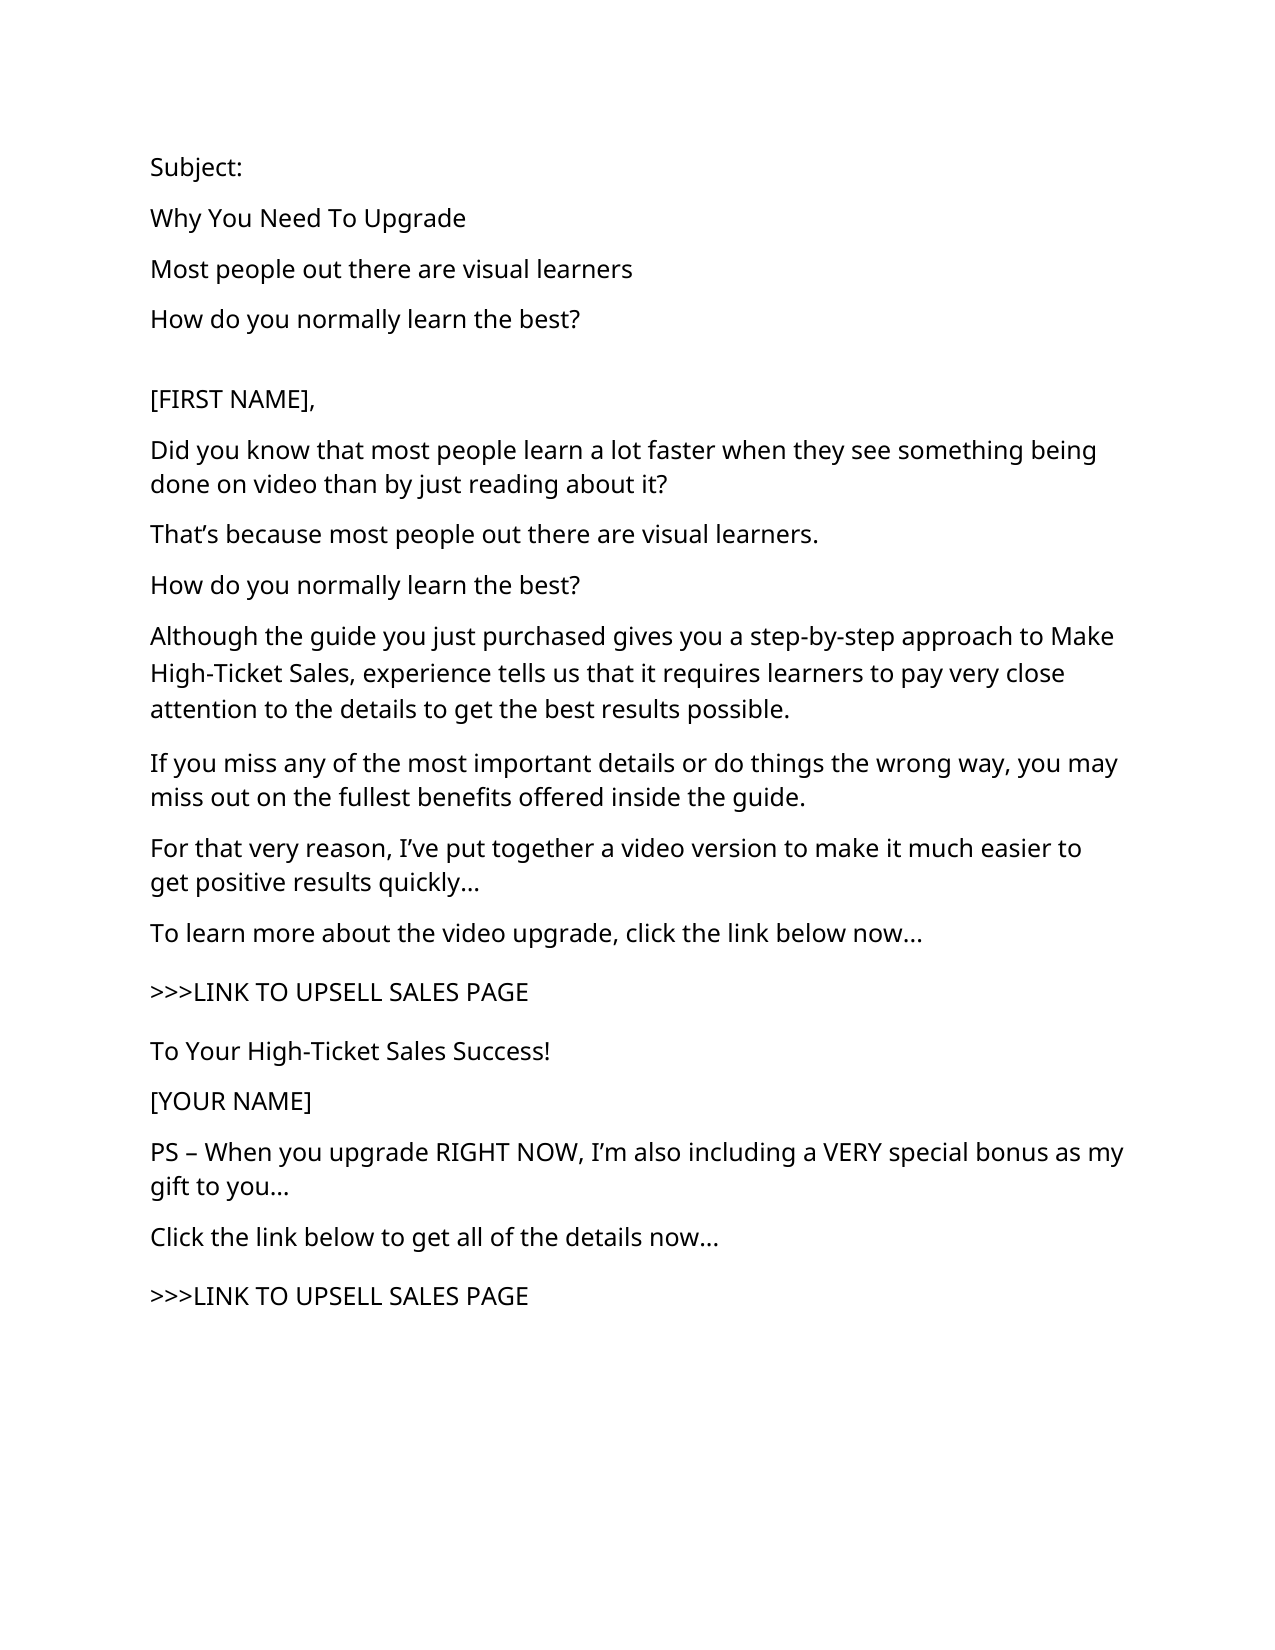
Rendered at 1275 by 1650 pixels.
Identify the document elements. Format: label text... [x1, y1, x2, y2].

text Although the guide you just purchased gives you a step-by-step approach to Make High-Ticket Sales, experience tells us that it requires learners to pay very close attention to the details to get the best results possible. [150, 619, 1125, 726]
text That’s because most people out there are visual learners. [150, 517, 1125, 551]
text Why You Need To Upgrade [150, 201, 1125, 235]
text To Your High-Ticket Sales Success! [150, 1033, 1125, 1067]
text To learn more about the video upgrade, click the link below now... [150, 915, 1125, 949]
text Did you know that most people learn a lot faster when they see something being done on video than by just reading about it? [150, 432, 1125, 501]
text Click the link below to get all of the details now... [150, 1219, 1125, 1254]
text >>>LINK TO UPSELL SALES PAGE [150, 1279, 1125, 1313]
text How do you normally learn the best? [150, 302, 1125, 336]
text How do you normally learn the best? [150, 568, 1125, 602]
text PS – When you upgrade RIGHT NOW, I’m also including a VERY special bonus as my gift to you… [150, 1135, 1125, 1203]
text [YOUR NAME] [150, 1084, 1125, 1118]
text For that very reason, I’ve put together a video version to make it much easier to get positive results quickly… [150, 830, 1125, 898]
text Subject: [150, 150, 1125, 184]
text >>>LINK TO UPSELL SALES PAGE [150, 974, 1125, 1008]
text [FIRST NAME], [150, 382, 1125, 416]
text Most people out there are visual learners [150, 251, 1125, 286]
text If you miss any of the most important details or do things the wrong way, you may miss out on the fullest benefits offered inside the guide. [150, 746, 1125, 814]
